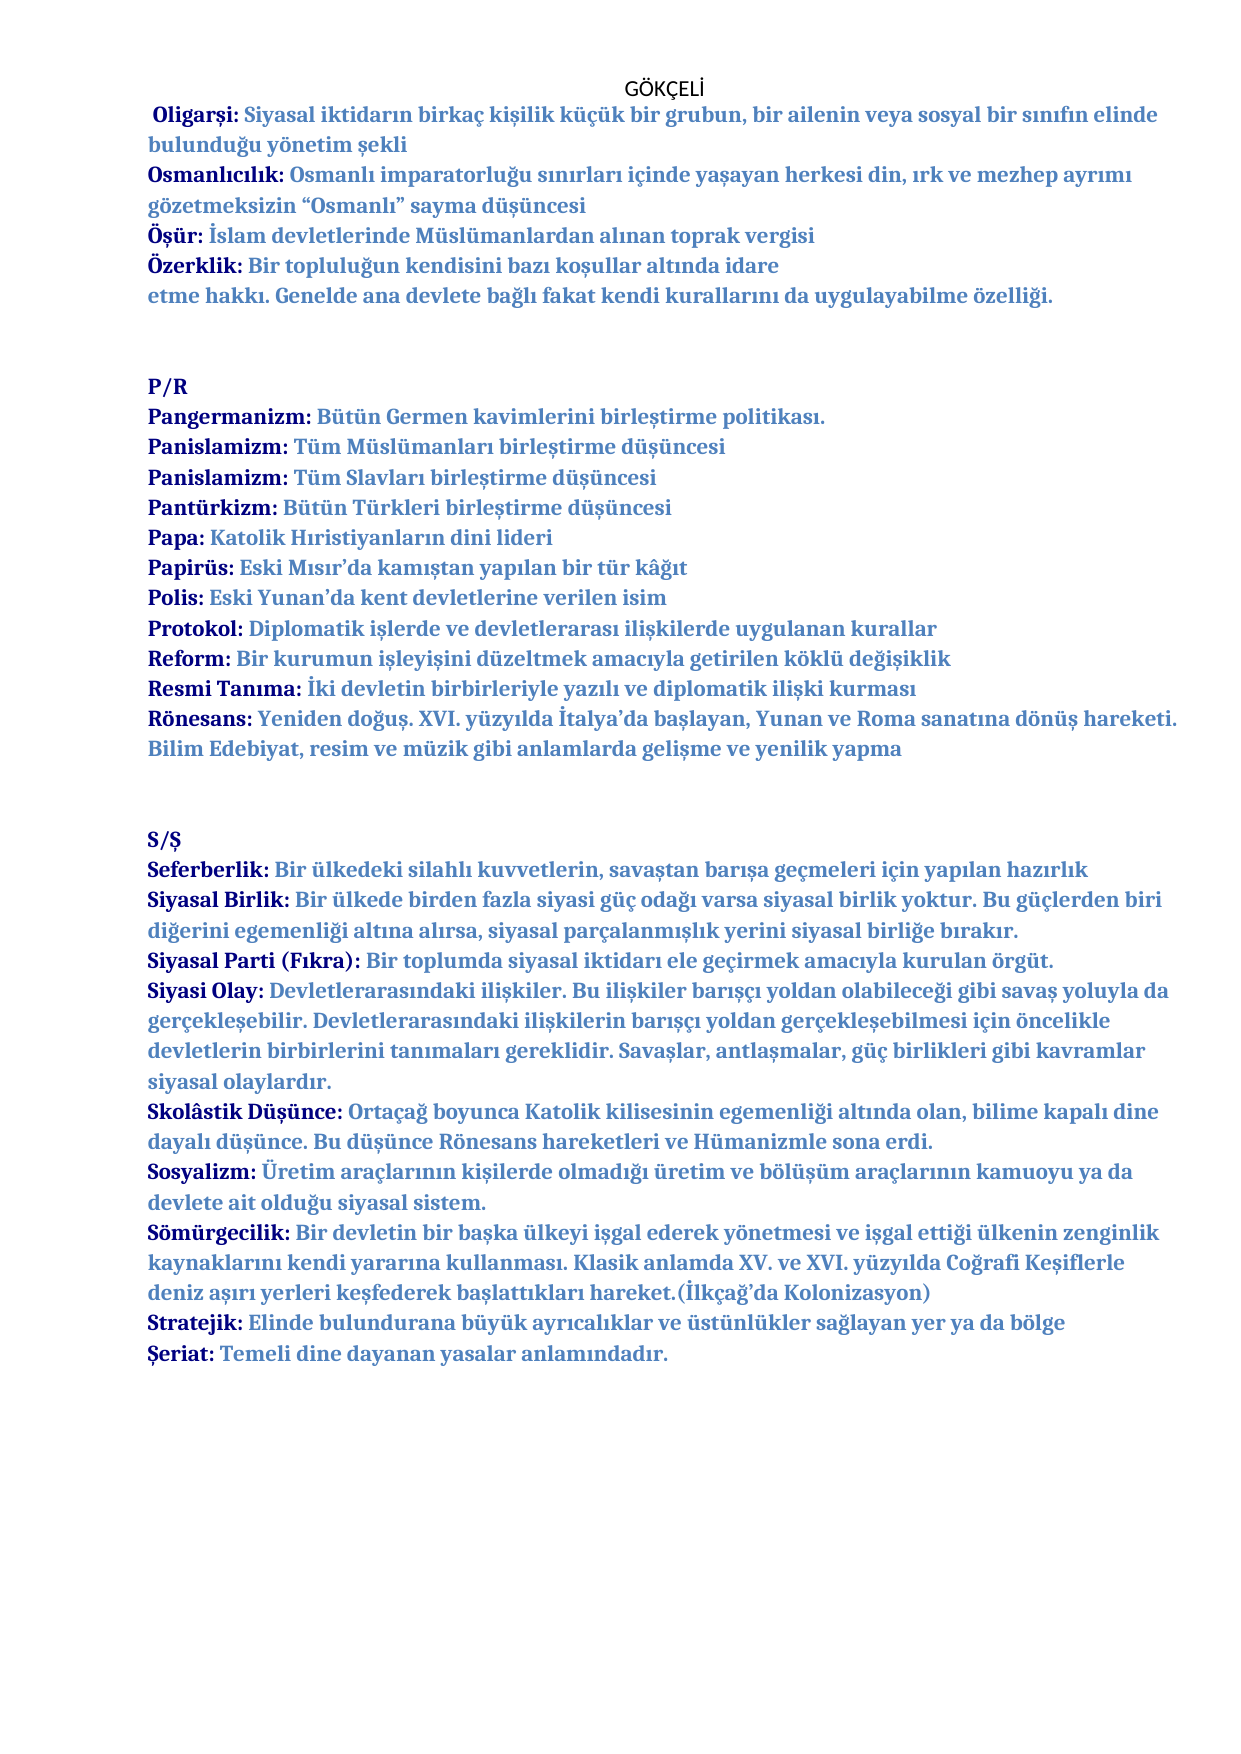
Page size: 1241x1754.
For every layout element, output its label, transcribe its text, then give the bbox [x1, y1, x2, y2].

subtitle Oligarşi: Siyasal iktidarın birkaç kişilik küçük bir grubun, bir ailenin veya sosyal bir sınıfın elinde bulunduğu yönetim şekli Osmanlıcılık: Osmanlı imparatorluğu sınırları içinde yaşayan herkesi din, ırk ve mezhep ayrımı gözetmeksizin “Osmanlı” sayma düşüncesi Öşür: İslam devletlerinde Müslümanlardan alınan toprak vergisi Özerklik: Bir topluluğun kendisini bazı koşullar altında idare etme hakkı. Genelde ana devlete bağlı fakat kendi kurallarını da uygulayabilme özelliği. P/R Pangermanizm: Bütün Germen kavimlerini birleştirme politikası. Panislamizm: Tüm Müslümanları birleştirme düşüncesi Panislamizm: Tüm Slavları birleştirme düşüncesi Pantürkizm: Bütün Türkleri birleştirme düşüncesi Papa: Katolik Hıristiyanların dini lideri Papirüs: Eski Mısır’da kamıştan yapılan bir tür kâğıt Polis: Eski Yunan’da kent devletlerine verilen isim Protokol: Diplomatik işlerde ve devletlerarası ilişkilerde uygulanan kurallar Reform: Bir kurumun işleyişini düzeltmek amacıyla getirilen köklü değişiklik Resmi Tanıma: İki devletin birbirleriyle yazılı ve diplomatik ilişki kurması Rönesans: Yeniden doğuş. XVI. yüzyılda İtalya’da başlayan, Yunan ve Roma sanatına dönüş hareketi. Bilim Edebiyat, resim ve müzik gibi anlamlarda gelişme ve yenilik yapma S/Ş Seferberlik: Bir ülkedeki silahlı kuvvetlerin, savaştan barışa geçmeleri için yapılan hazırlık Siyasal Birlik: Bir ülkede birden fazla siyasi güç odağı varsa siyasal birlik yoktur. Bu güçlerden biri diğerini egemenliği altına alırsa, siyasal parçalanmışlık yerini siyasal birliğe bırakır. Siyasal Parti (Fıkra): Bir toplumda siyasal iktidarı ele geçirmek amacıyla kurulan örgüt. Siyasi Olay: Devletlerarasındaki ilişkiler. Bu ilişkiler barışçı yoldan olabileceği gibi savaş yoluyla da gerçekleşebilir. Devletlerarasındaki ilişkilerin barışçı yoldan gerçekleşebilmesi için öncelikle devletlerin birbirlerini tanımaları gereklidir. Savaşlar, antlaşmalar, güç birlikleri gibi kavramlar siyasal olaylardır. Skolâstik Düşünce: Ortaçağ boyunca Katolik kilisesinin egemenliği altında olan, bilime kapalı dine dayalı düşünce. Bu düşünce Rönesans hareketleri ve Hümanizmle sona erdi. Sosyalizm: Üretim araçlarının kişilerde olmadığı üretim ve bölüşüm araçlarının kamuoyu ya da devlete ait olduğu siyasal sistem. Sömürgecilik: Bir devletin bir başka ülkeyi işgal ederek yönetmesi ve işgal ettiği ülkenin zenginlik kaynaklarını kendi yararına kullanması. Klasik anlamda XV. ve XVI. yüzyılda Coğrafi Keşiflerle deniz aşırı yerleri keşfederek başlattıkları hareket.(İlkçağ’da Kolonizasyon) Stratejik: Elinde bulundurana büyük ayrıcalıklar ve üstünlükler sağlayan yer ya da bölge Şeriat: Temeli dine dayanan yasalar anlamındadır. [148, 102, 1181, 1487]
